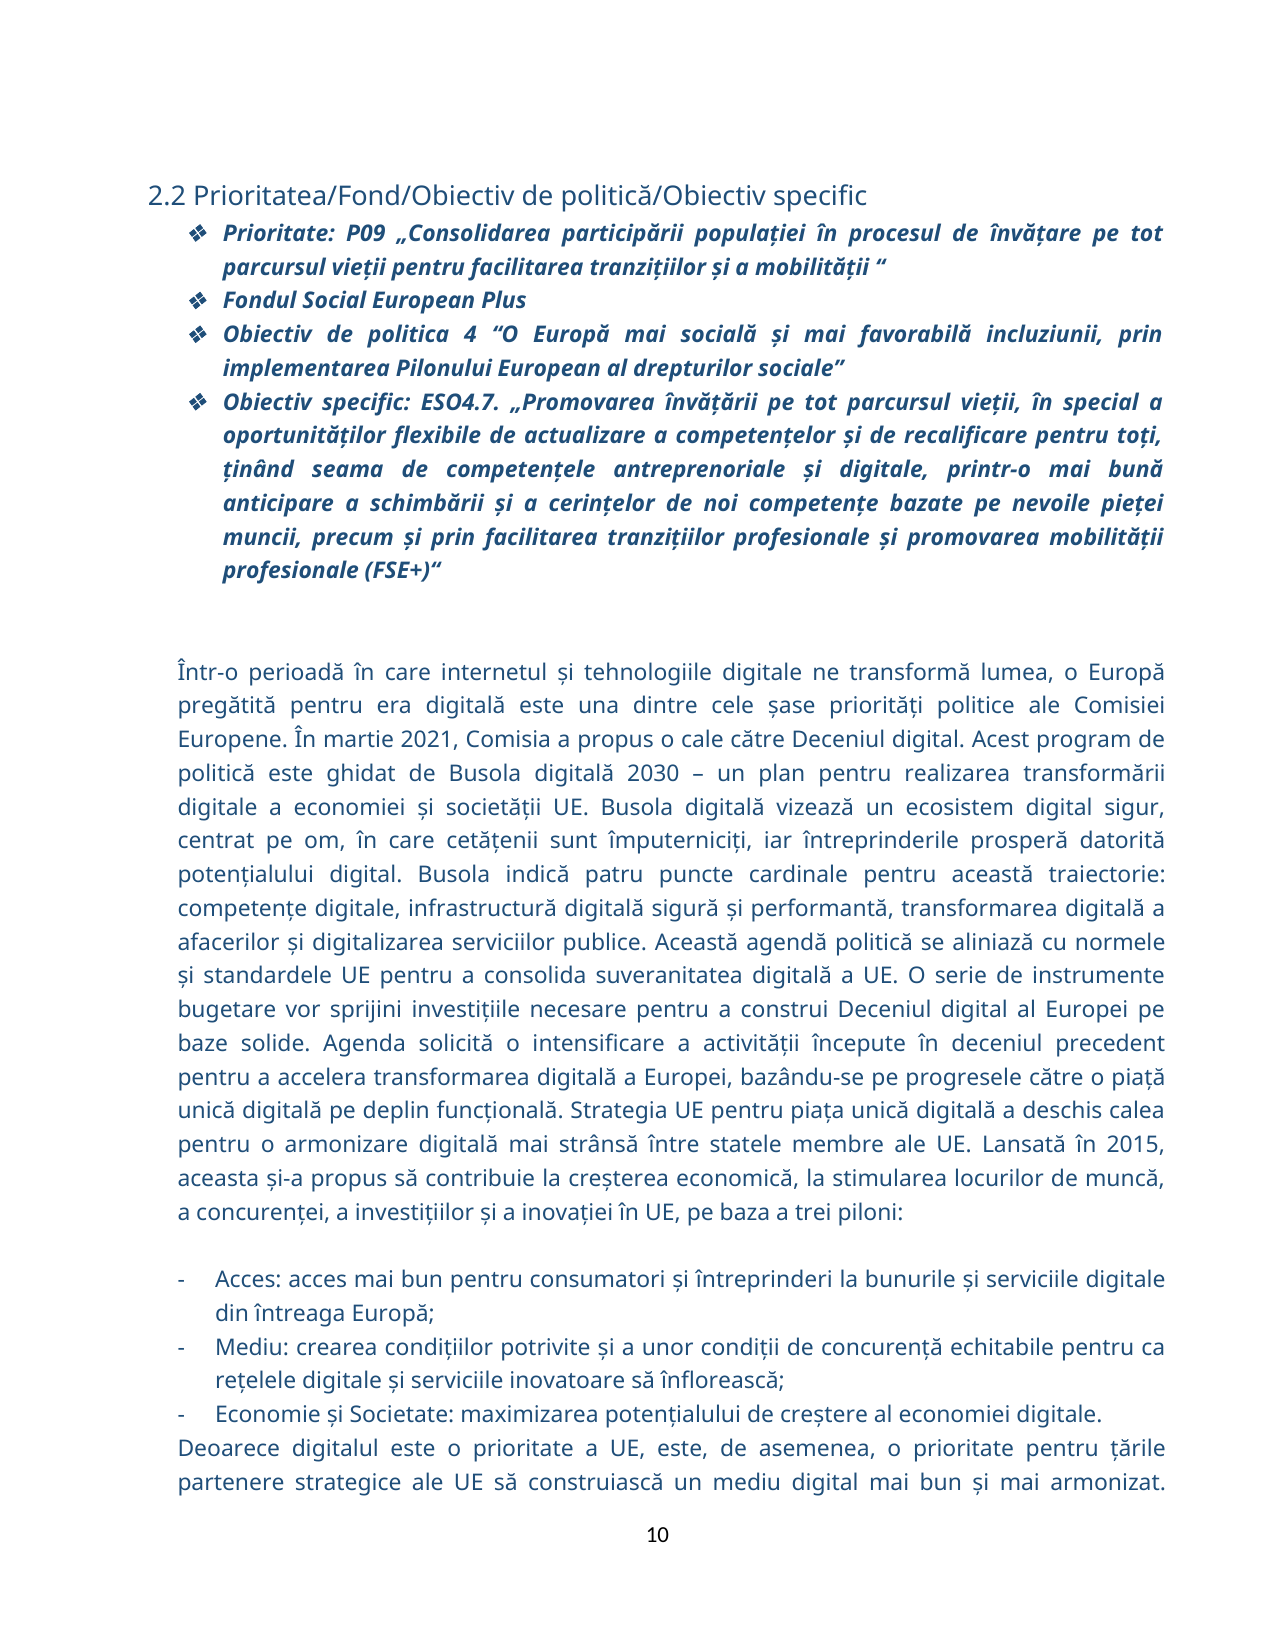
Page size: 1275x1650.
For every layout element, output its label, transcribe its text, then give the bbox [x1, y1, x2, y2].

list Obiectiv specific: ESO4.7. „Promovarea învățării pe tot parcursul vieții, în special a oportunităților flexibile de actualizare a competențelor și de recalificare pentru toți, ținând seama de competențele antreprenoriale și digitale, printr-o mai bună anticipare a schimbării și a cerințelor de noi competențe bazate pe nevoile pieței muncii, precum și prin facilitarea tranzițiilor profesionale și promovarea mobilității profesionale (FSE+)“ [185, 385, 1167, 585]
list Obiectiv de politica 4 “O Europă mai socială și mai favorabilă incluziunii, prin implementarea Pilonului European al drepturilor sociale” [185, 318, 1167, 383]
list Fondul Social European Plus [185, 284, 1167, 315]
list Economie și Societate: maximizarea potențialului de creștere al economiei digitale. [177, 1398, 1167, 1429]
list Acces: acces mai bun pentru consumatori și întreprinderi la bunurile și serviciile digitale din întreaga Europă; [177, 1263, 1167, 1328]
list Mediu: crearea condițiilor potrivite și a unor condiții de concurență echitabile pentru ca rețelele digitale și serviciile inovatoare să înflorească; [177, 1330, 1167, 1395]
list Într-o perioadă în care internetul și tehnologiile digitale ne transformă lumea, o Europă pregătită pentru era digitală este una dintre cele șase priorități politice ale Comisiei Europene. În martie 2021, Comisia a propus o cale către Deceniul digital. Acest program de politică este ghidat de Busola digitală 2030 – un plan pentru realizarea transformării digitale a economiei și societății UE. Busola digitală vizează un ecosistem digital sigur, centrat pe om, în care cetățenii sunt împuterniciți, iar întreprinderile prosperă datorită potențialului digital. Busola indică patru puncte cardinale pentru această traiectorie: competențe digitale, infrastructură digitală sigură și performantă, transformarea digitală a afacerilor și digitalizarea serviciilor publice. Această agendă politică se aliniază cu normele și standardele UE pentru a consolida suveranitatea digitală a UE. O serie de instrumente bugetare vor sprijini investițiile necesare pentru a construi Deceniul digital al Europei pe baze solide. Agenda solicită o intensificare a activității începute în deceniul precedent pentru a accelera transformarea digitală a Europei, bazându-se pe progresele către o piață unică digitală pe deplin funcțională. Strategia UE pentru piața unică digitală a deschis calea pentru o armonizare digitală mai strânsă între statele membre ale UE. Lansată în 2015, aceasta și-a propus să contribuie la creșterea economică, la stimularea locurilor de muncă, a concurenței, a investițiilor și a inovației în UE, pe baza a trei piloni: [177, 655, 1167, 1227]
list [177, 1432, 1167, 1497]
subtitle 2.2 Prioritatea/Fond/Obiectiv de politică/Obiectiv specific [148, 177, 1167, 214]
list Prioritate: P09 „Consolidarea participării populației în procesul de învățare pe tot parcursul vieții pentru facilitarea tranzițiilor și a mobilității “ [185, 217, 1167, 282]
